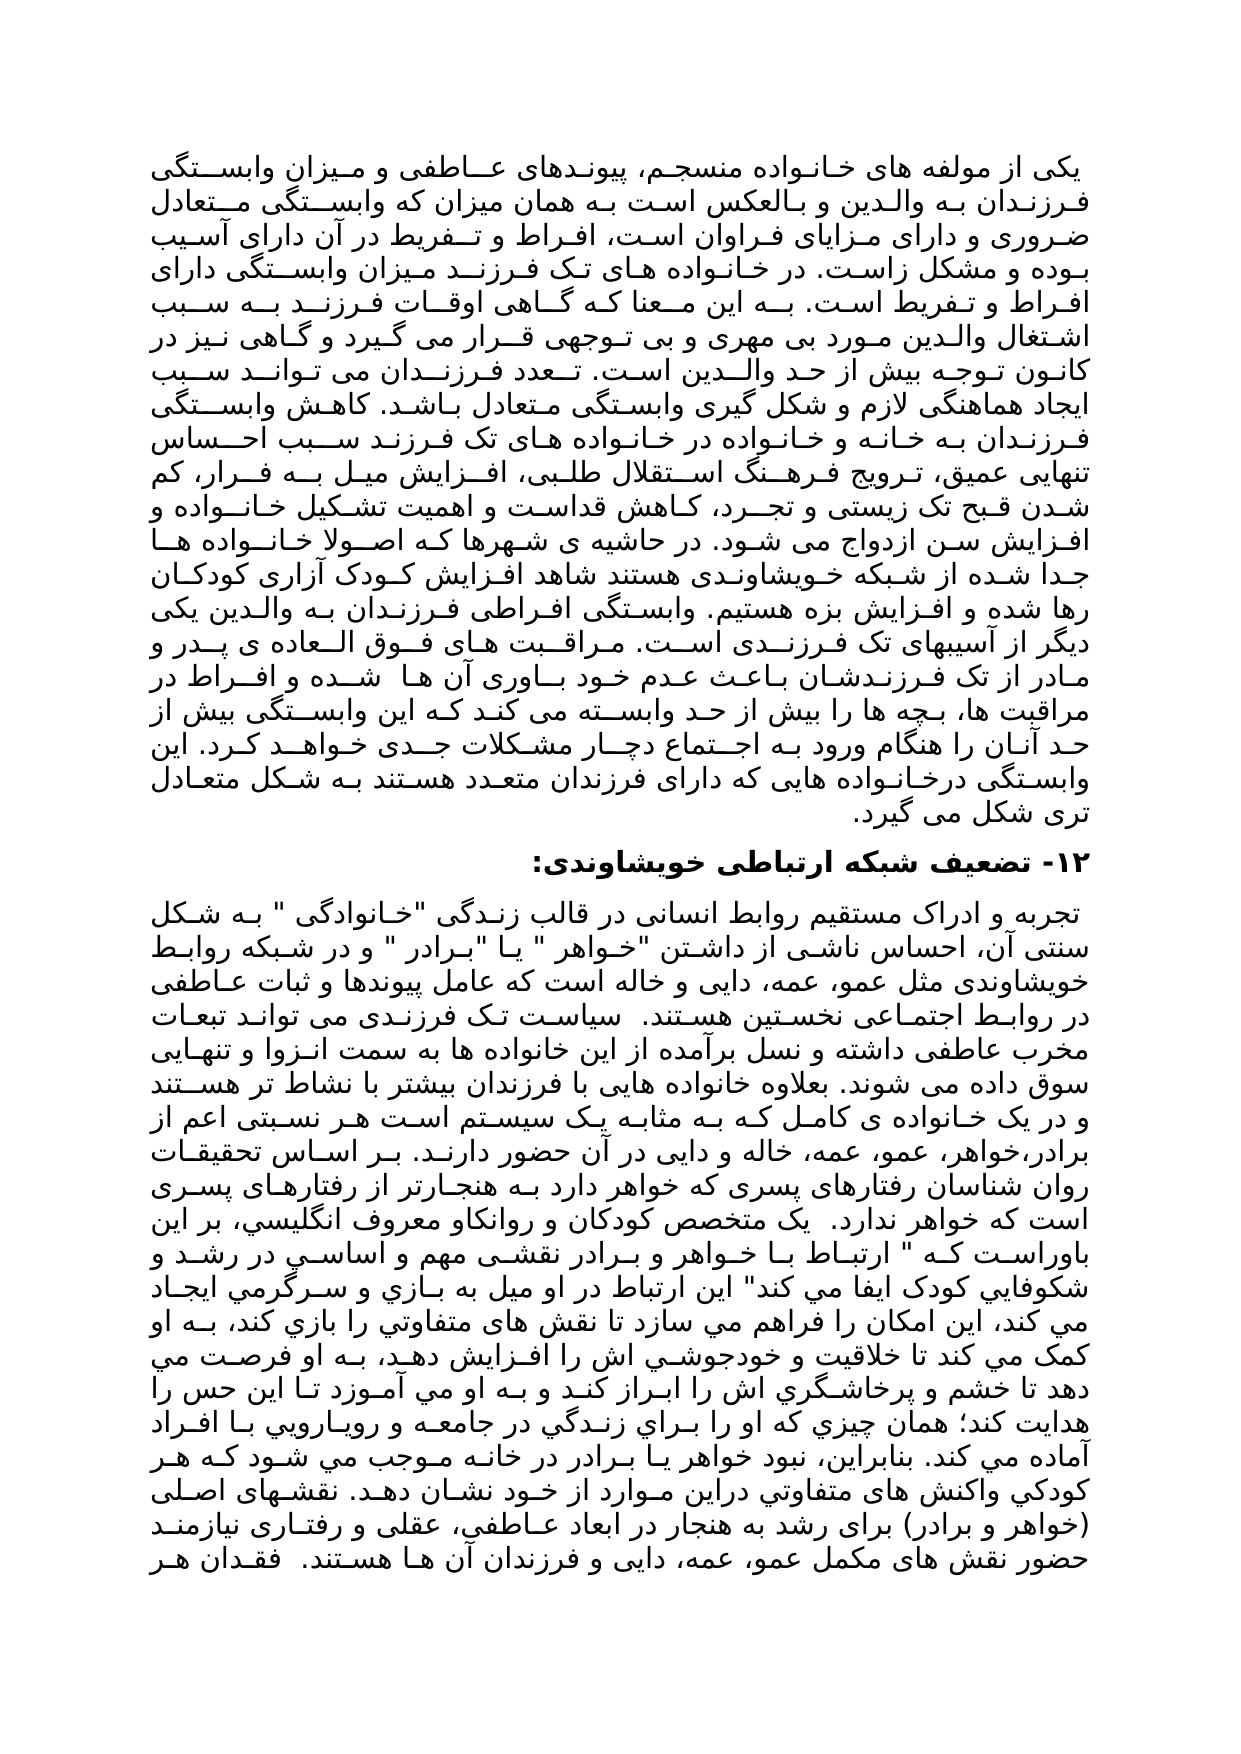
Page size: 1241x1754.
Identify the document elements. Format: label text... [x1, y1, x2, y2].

text یکی از مولفه های خـانـواده منسجـم، پیونـدهای عـاطفی و میزان وابسـتگی فـرزنـدان بـه والـدین و بـالعکس اسـت بـه همان میزان که وابسـتگی مـتعادل ضـروری و دارای مـزایای فـراوان اسـت، افـراط و تـفریط در آن دارای آسیب بـوده و مشکل زاسـت. در خـانـواده ھـای تک فـرزنـد میزان وابسـتگی دارای افـراط و تـفریط اسـت. بـه این مـعنا که گـاهی اوقـات فـرزنـد بـه سـبب اشـتغال والـدین مـورد بی مهری و بی توجهی قـرار می گیرد و گاهی نیز در کانـون تـوجـه بیش از حـد والـدین است. تـعدد فـرزنـدان می تـوانـد سـبب ایجاد هماهنگی لازم و شکل گیری وابسـتگی مـتعادل بـاشـد. کاھـش وابسـتگی فـرزنـدان بـه خـانـه و خـانـواده در خـانـواده ھـای تک فـرزنـد سـبب احـساس تنهایی عمیق، تـرویج فـرھـنگ اسـتقلال طلبی، افـزایش میل بـه فـرار، کم شـدن قـبح تک زیستی و تجـرد، کاهش قداست و اهمیت تشکیل خـانـواده و افـزایش سـن ازدواج می شـود. در حاشیه ی شهرها که اصـولا خـانـواده ھـا جـدا شـده از شـبکه خـویشاونـدی هستند شاهد افـزایش کودک آزاری کودکان رها شده و افـزایش بزه هستیم. وابسـتگی افـراطی فـرزنـدان بـه والـدین یکی دیگر از آسیبهای تک فـرزنـدی اسـت. مـراقـبت های فـوق الـعاده ی پـدر و مـادر از تک فـرزنـدشـان بـاعـث عـدم خـود بـاوری آن ها شـده و افـراط در مراقبت ها، بـچه ها را بیش از حـد وابسـته می کند که این وابسـتگی بیش از حـد آنـان را هنگام ورود بـه اجـتماع دچـار مشکلات جـدی خـواھـد کرد. این وابسـتگی درخـانـواده هایی که دارای فرزندان متعدد هستند به شکل متعادل تری شکل می گیرد. [150, 150, 1090, 829]
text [150, 896, 1090, 1576]
text ۱۲- تضعیف شبکه ارتباطی خویشاوندی: [150, 846, 1090, 880]
